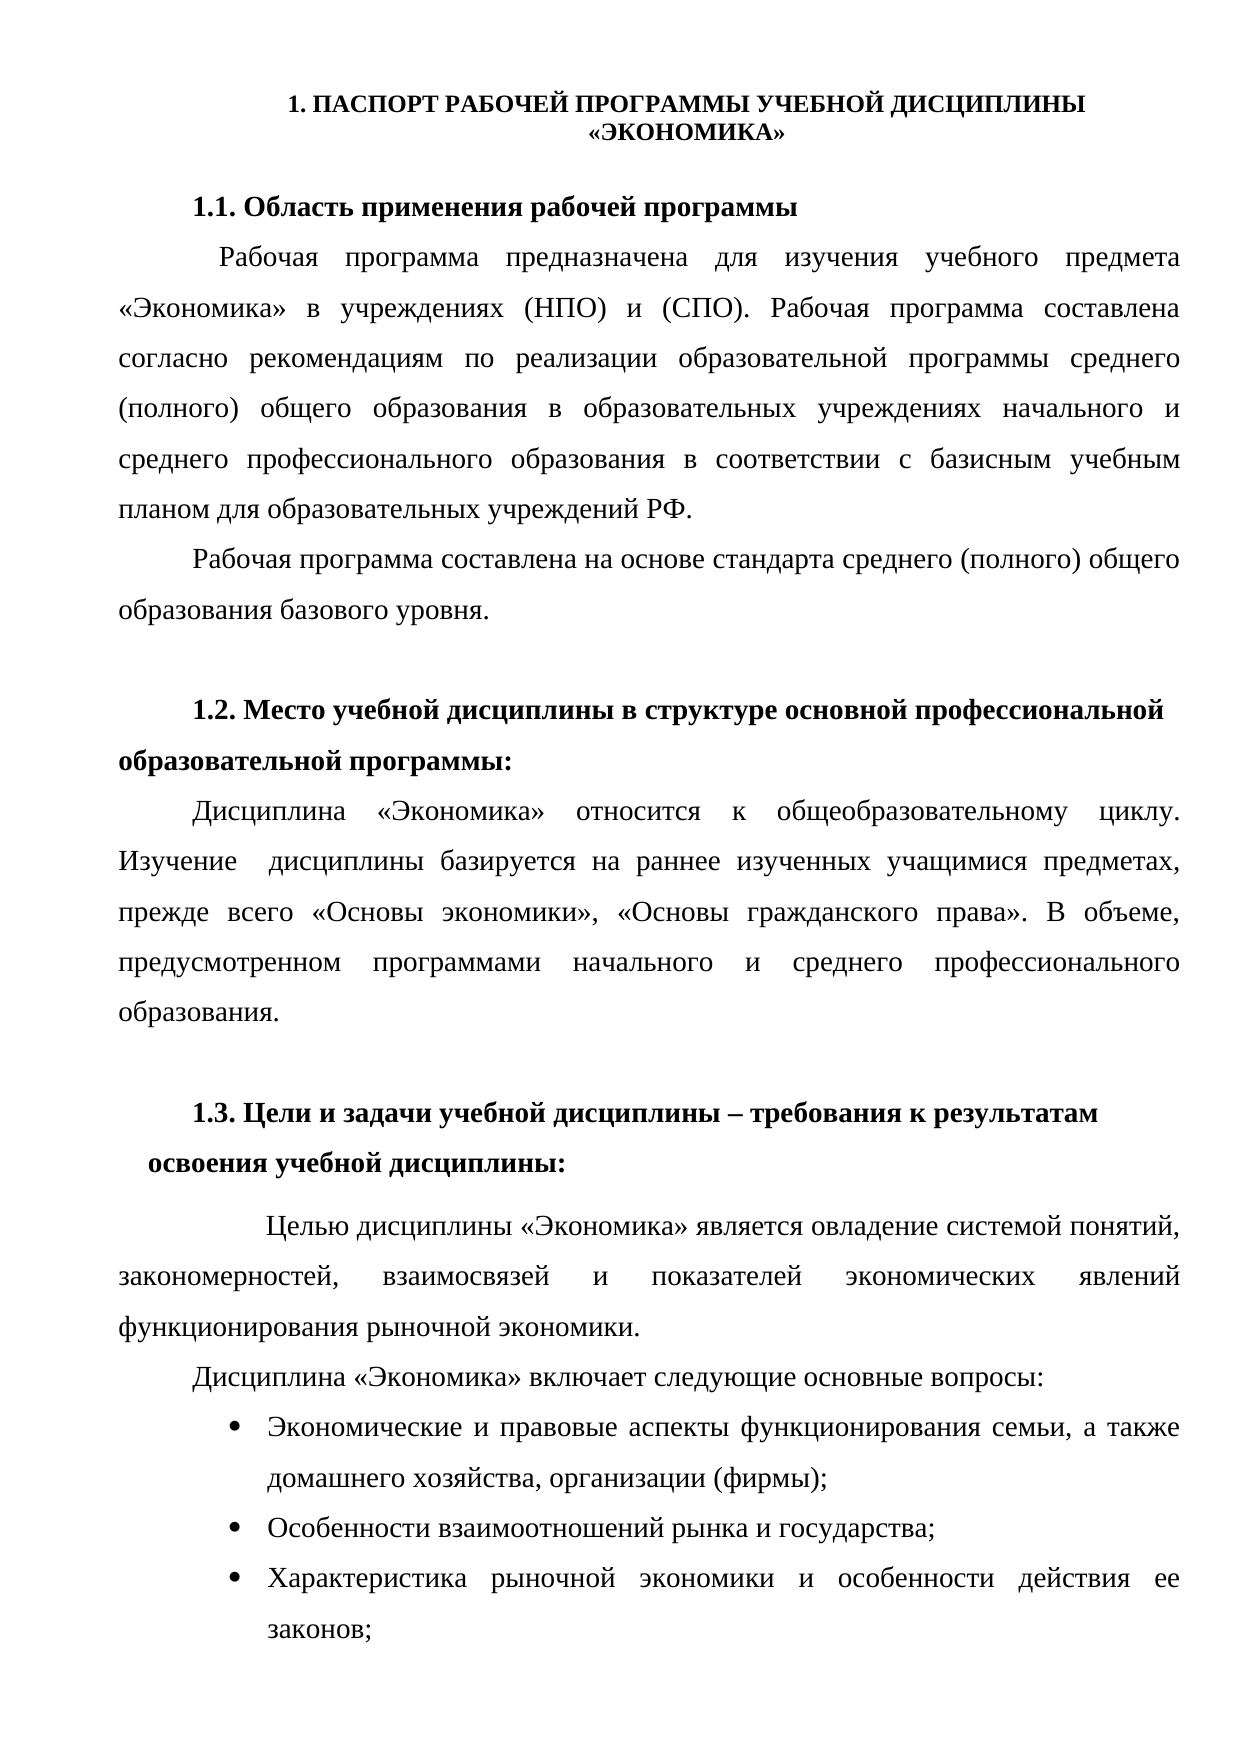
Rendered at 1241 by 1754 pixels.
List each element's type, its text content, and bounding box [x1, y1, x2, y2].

text 1. ПАСПОРТ РАБОЧЕЙ ПРОГРАММЫ УЧЕБНОЙ ДИСЦИПЛИНЫ [192, 89, 1181, 117]
list Особенности взаимоотношений рынка и государства; [229, 1510, 1181, 1544]
list Целью дисциплины «Экономика» является овладение системой понятий, закономерностей, взаимосвязей и показателей экономических явлений функционирования рыночной экономики. [118, 1208, 1181, 1342]
text 1.2. Место учебной дисциплины в структуре основной профессиональной образовательной программы: [118, 692, 1176, 776]
text Рабочая программа составлена на основе стандарта среднего (полного) общего образования базового уровня. [118, 541, 1181, 625]
text 1.3. Цели и задачи учебной дисциплины – требования к результатам освоения учебной дисциплины: [148, 1095, 1176, 1179]
text 1.1. Область применения рабочей программы [192, 189, 1181, 223]
list Экономические и правовые аспекты функционирования семьи, а также домашнего хозяйства, организации (фирмы); [229, 1409, 1181, 1493]
text Рабочая программа предназначена для изучения учебного предмета «Экономика» в учреждениях (НПО) и (СПО). Рабочая программа составлена согласно рекомендациям по реализации образовательной программы среднего (полного) общего образования в образовательных учреждениях начального и среднего профессионального образования в соответствии с базисным учебным планом для образовательных учреждений РФ. [118, 239, 1181, 525]
list Характеристика рыночной экономики и особенности действия ее законов; [229, 1560, 1181, 1644]
text «ЭКОНОМИКА» [192, 117, 1181, 146]
list Дисциплина «Экономика» включает следующие основные вопросы: [118, 1359, 1181, 1392]
list Дисциплина «Экономика» относится к общеобразовательному циклу. Изучение дисциплины базируется на раннее изученных учащимися предметах, прежде всего «Основы экономики», «Основы гражданского права». В объеме, предусмотренном программами начального и среднего профессионального образования. [118, 793, 1181, 1028]
